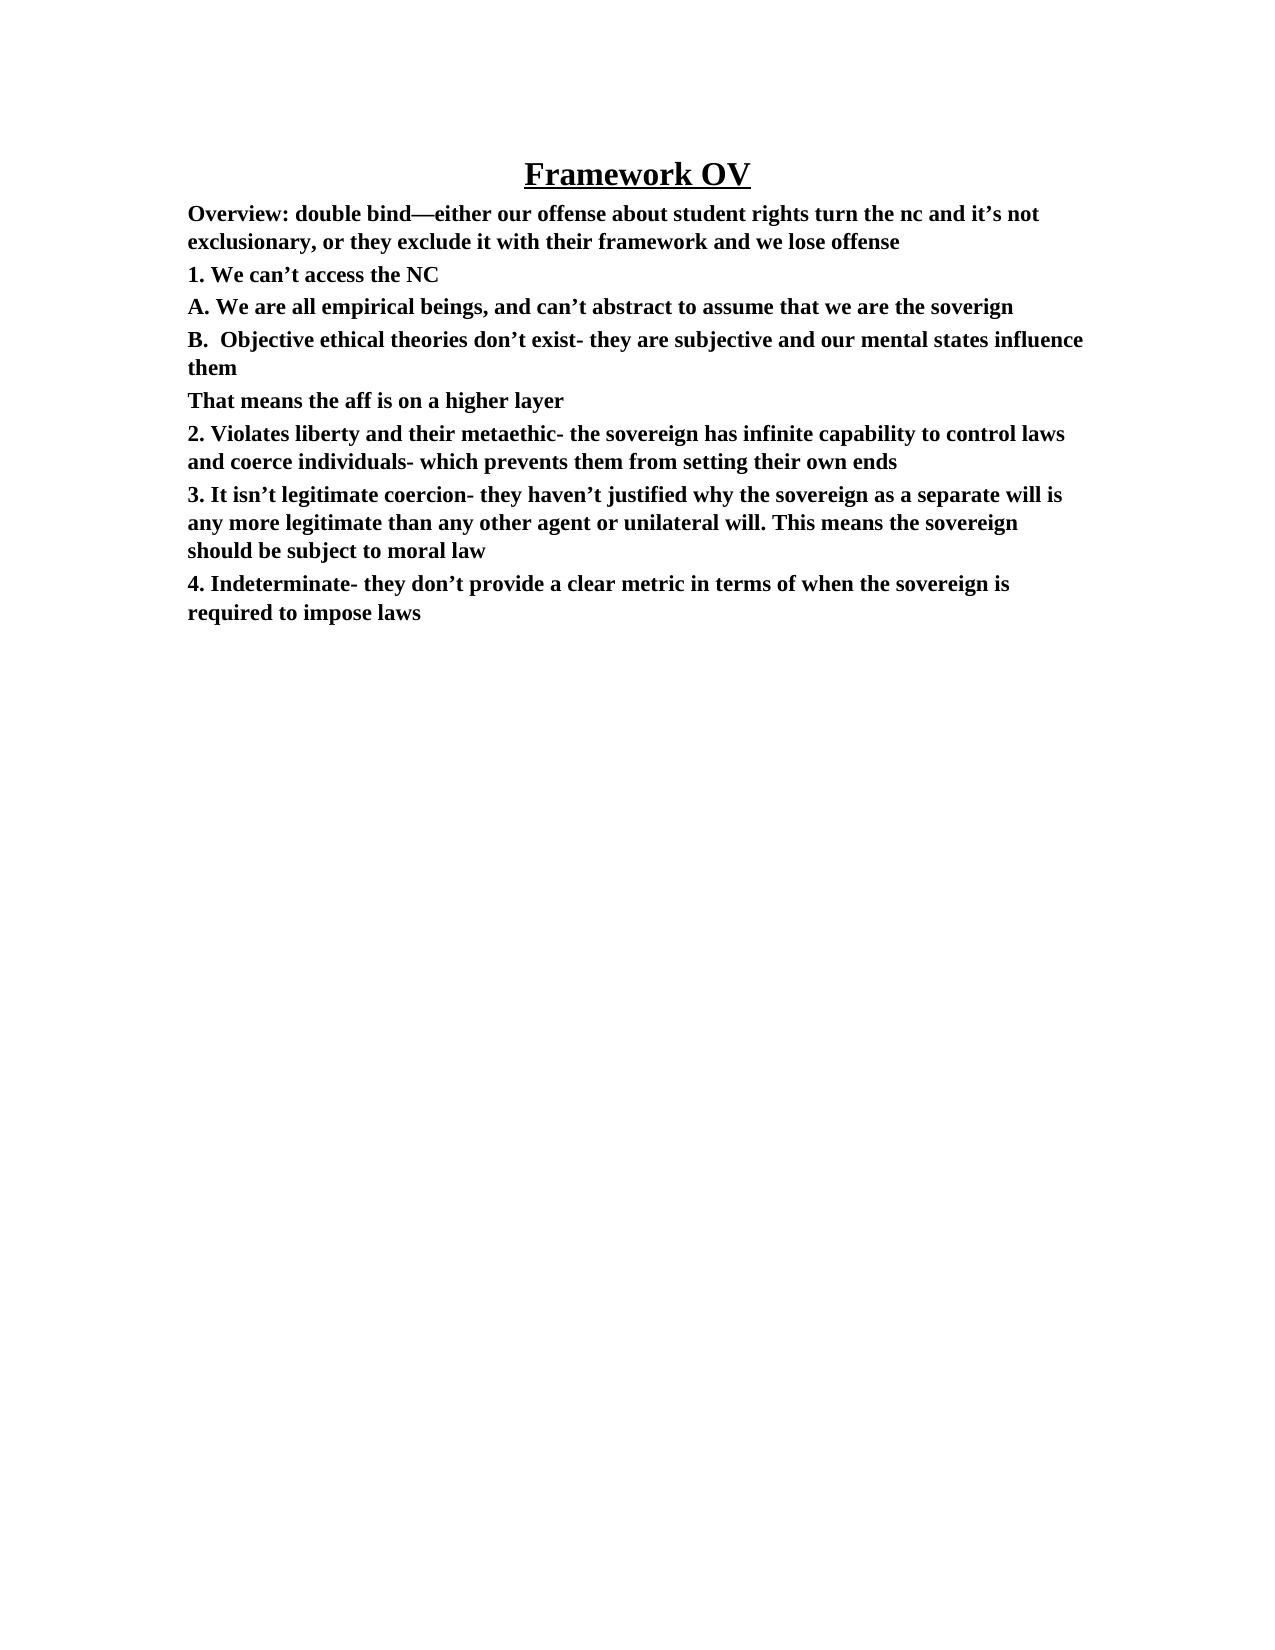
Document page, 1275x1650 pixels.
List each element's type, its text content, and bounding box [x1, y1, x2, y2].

subtitle Overview: double bind—either our offense about student rights turn the nc and it’s not exclusionary, or they exclude it with their framework and we lose offense [187, 200, 1087, 254]
subtitle Framework OV [187, 154, 1087, 192]
subtitle 1. We can’t access the NC [187, 261, 1087, 287]
subtitle 2. Violates liberty and their metaethic- the sovereign has infinite capability to control laws and coerce individuals- which prevents them from setting their own ends [187, 419, 1087, 474]
subtitle 4. Indeterminate- they don’t provide a clear metric in terms of when the sovereign is required to impose laws [187, 570, 1087, 625]
subtitle That means the aff is on a higher layer [187, 387, 1087, 413]
subtitle B. Objective ethical theories don’t exist- they are subjective and our mental states influence them [187, 326, 1087, 381]
subtitle A. We are all empirical beings, and can’t abstract to assume that we are the soverign [187, 293, 1087, 320]
subtitle 3. It isn’t legitimate coercion- they haven’t justified why the sovereign as a separate will is any more legitimate than any other agent or unilateral will. This means the sovereign should be subject to moral law [187, 481, 1087, 564]
